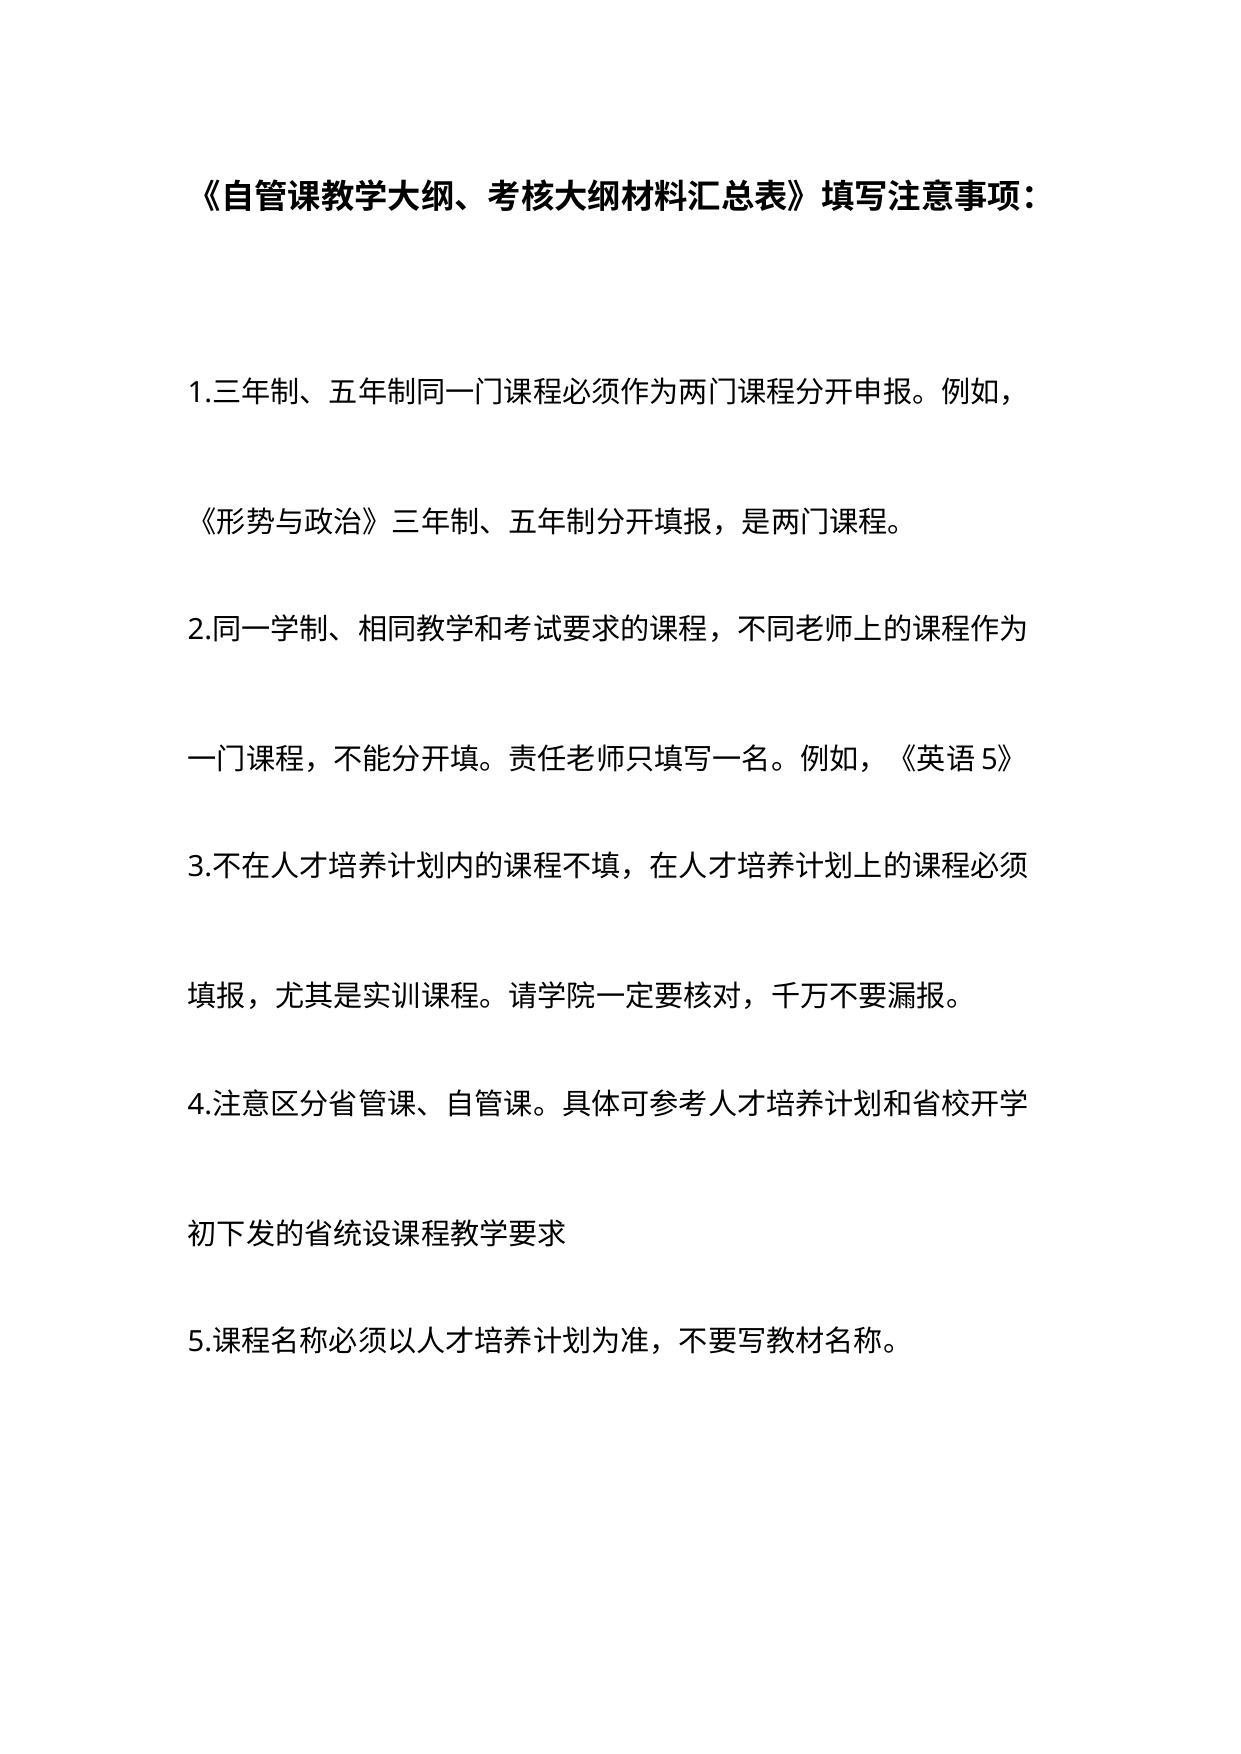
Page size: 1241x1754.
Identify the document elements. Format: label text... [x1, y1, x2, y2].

text 《自管课教学大纲、考核大纲材料汇总表》填写注意事项： [187, 162, 1053, 227]
text 2.同一学制、相同教学和考试要求的课程，不同老师上的课程作为一门课程，不能分开填。责任老师只填写一名。例如，《英语5》 [187, 594, 1053, 789]
text 3.不在人才培养计划内的课程不填，在人才培养计划上的课程必须填报，尤其是实训课程。请学院一定要核对，千万不要漏报。 [187, 832, 1053, 1027]
text 5.课程名称必须以人才培养计划为准，不要写教材名称。 [187, 1306, 1053, 1371]
text 4.注意区分省管课、自管课。具体可参考人才培养计划和省校开学初下发的省统设课程教学要求 [187, 1069, 1053, 1264]
text 1.三年制、五年制同一门课程必须作为两门课程分开申报。例如，《形势与政治》三年制、五年制分开填报，是两门课程。 [187, 227, 1053, 552]
